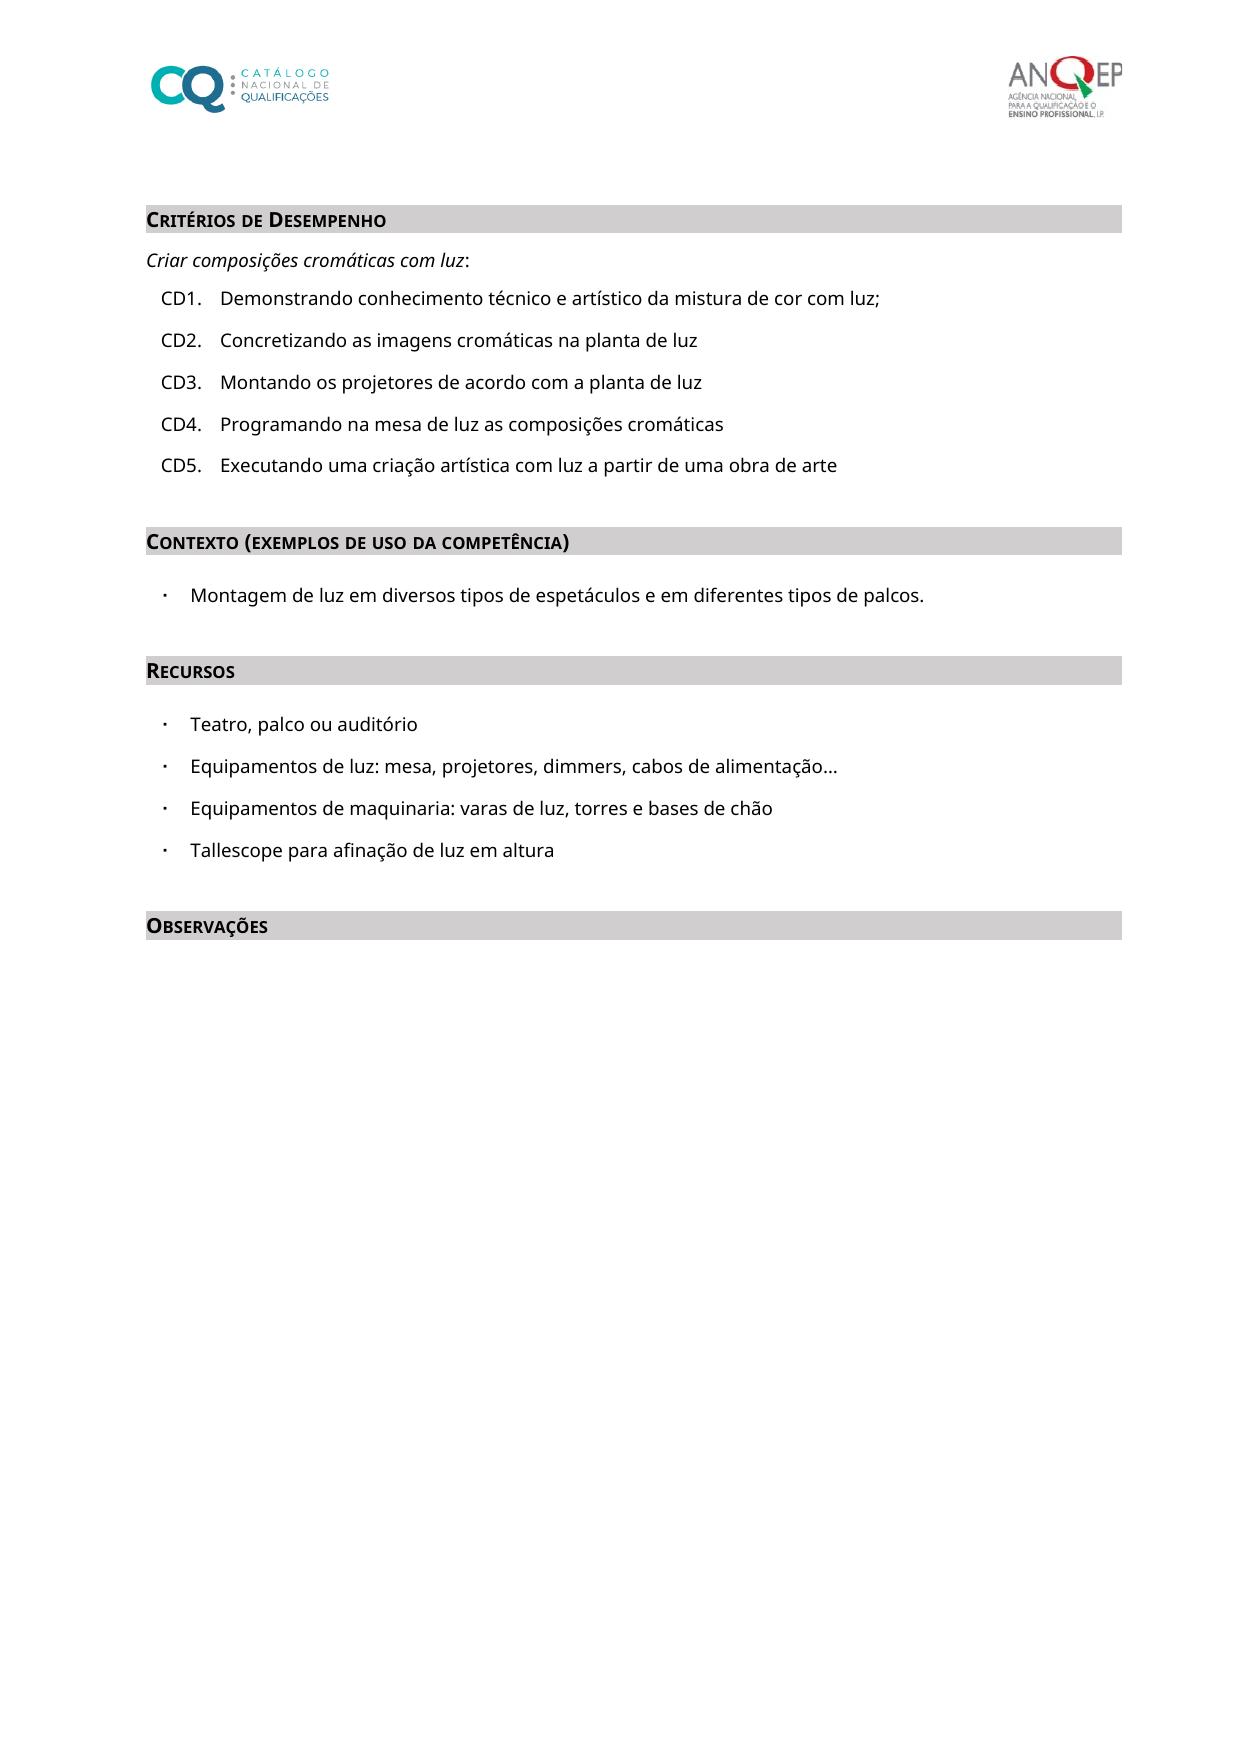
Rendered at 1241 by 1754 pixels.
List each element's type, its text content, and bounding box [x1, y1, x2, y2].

text Contexto (exemplos de uso da competência) [146, 527, 1122, 555]
list Teatro, palco ou auditório [161, 712, 1122, 737]
text CD2. Concretizando as imagens cromáticas na planta de luz [161, 327, 1122, 353]
text CD1. Demonstrando conhecimento técnico e artístico da mistura de cor com luz; [161, 286, 1122, 311]
list Tallescope para afinação de luz em altura [161, 837, 1122, 862]
text Critérios de Desempenho [146, 205, 1122, 233]
text CD4. Programando na mesa de luz as composições cromáticas [161, 411, 1122, 436]
picture [1008, 56, 1123, 120]
text CD5. Executando uma criação artística com luz a partir de uma obra de arte [161, 453, 1122, 478]
list Equipamentos de maquinaria: varas de luz, torres e bases de chão [161, 795, 1122, 821]
text Recursos [146, 656, 1122, 685]
text CD3. Montando os projetores de acordo com a planta de luz [161, 369, 1122, 394]
text Observações [146, 911, 1122, 940]
text Criar composições cromáticas com luz: [146, 247, 1122, 273]
list Montagem de luz em diversos tipos de espetáculos e em diferentes tipos de palcos. [161, 582, 1122, 608]
list Equipamentos de luz: mesa, projetores, dimmers, cabos de alimentação… [161, 753, 1122, 779]
picture [145, 47, 334, 131]
